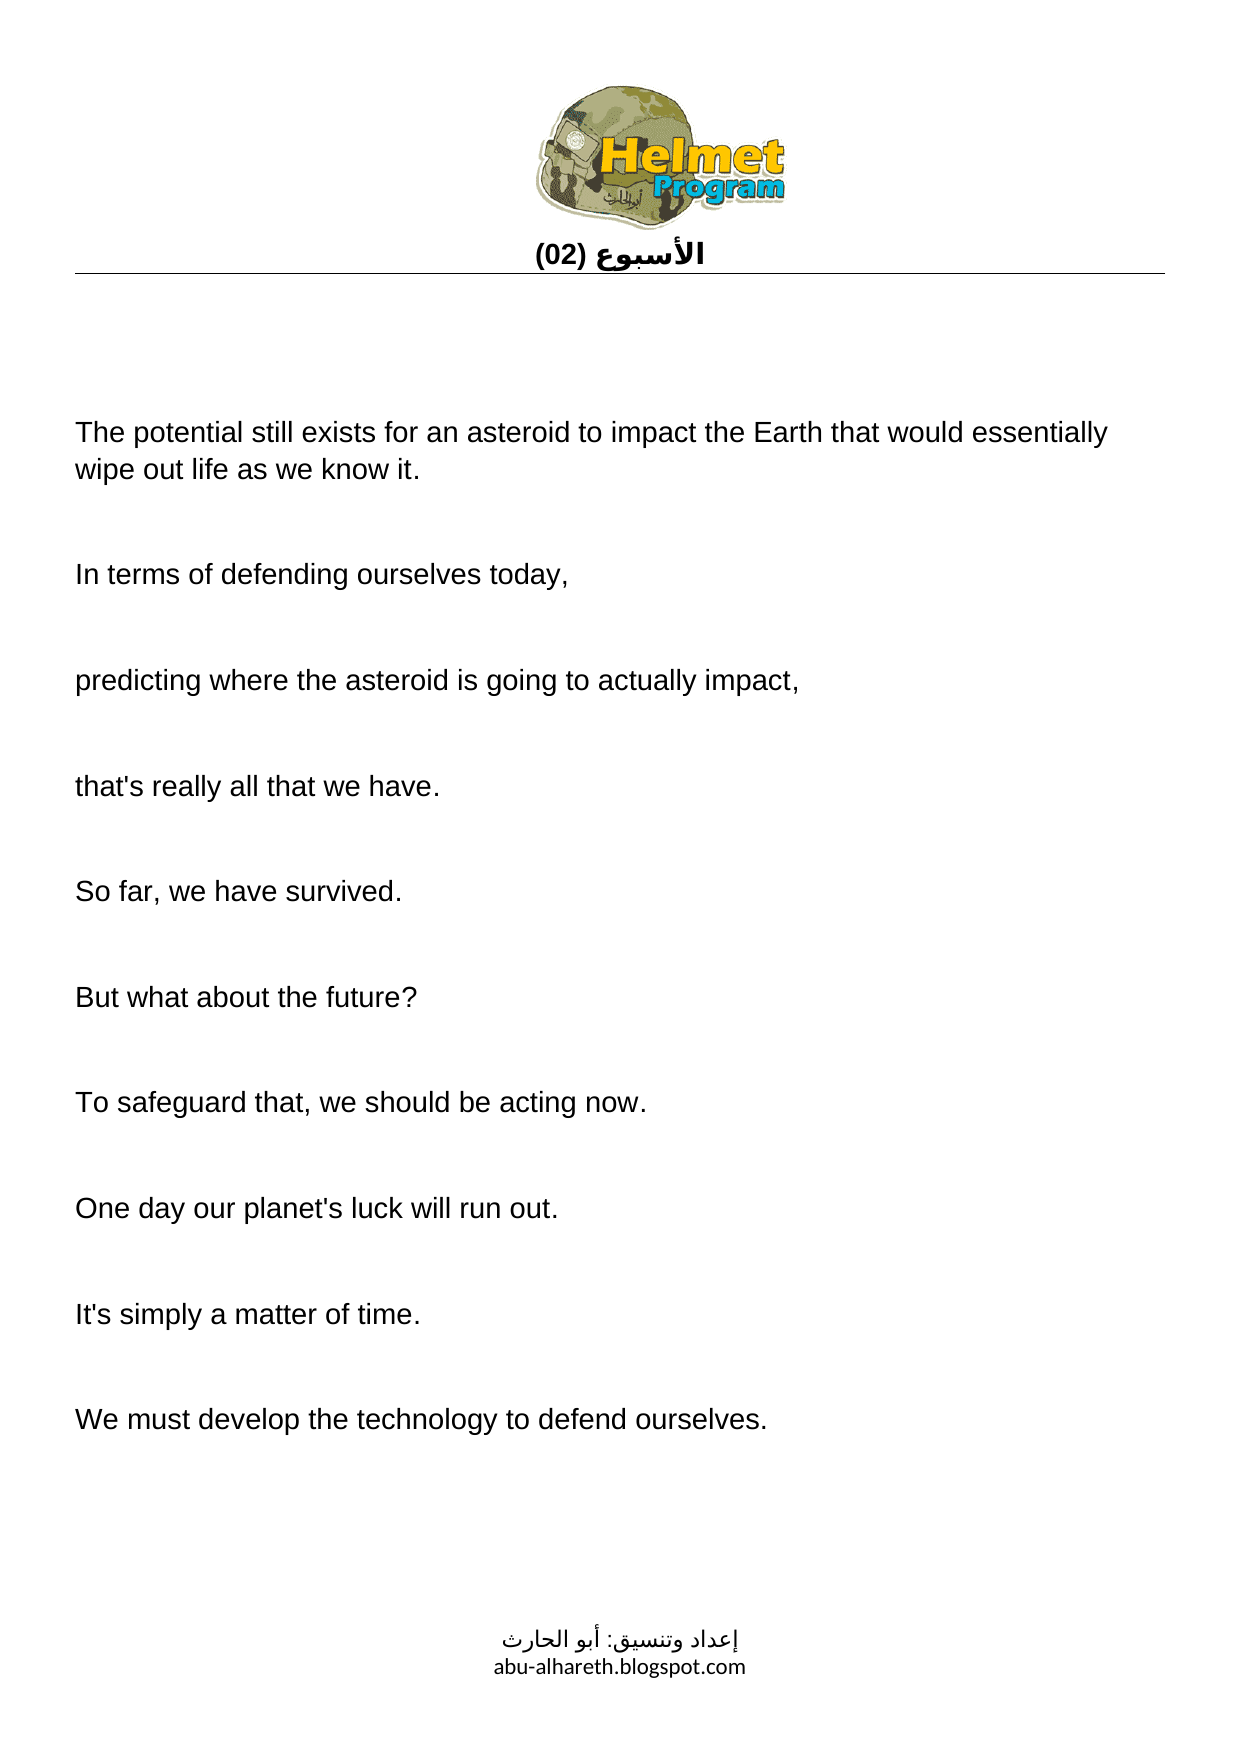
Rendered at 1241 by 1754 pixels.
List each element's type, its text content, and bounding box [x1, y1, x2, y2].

text It's simply a matter of time. [75, 1297, 1165, 1330]
text that's really all that we have. [75, 768, 1165, 802]
text predicting where the asteroid is going to actually impact, [75, 663, 1165, 696]
text The potential still exists for an asteroid to impact the Earth that would essentially wipe out life as we know it. [75, 416, 1165, 485]
text But what about the future? [75, 980, 1165, 1013]
text In terms of defending ourselves today, [75, 557, 1165, 591]
picture [443, 73, 797, 237]
text So far, we have survived. [75, 874, 1165, 908]
text We must develop the technology to defend ourselves. [75, 1402, 1165, 1436]
text One day our planet's luck will run out. [75, 1191, 1165, 1224]
text To safeguard that, we should be acting now. [75, 1085, 1165, 1119]
